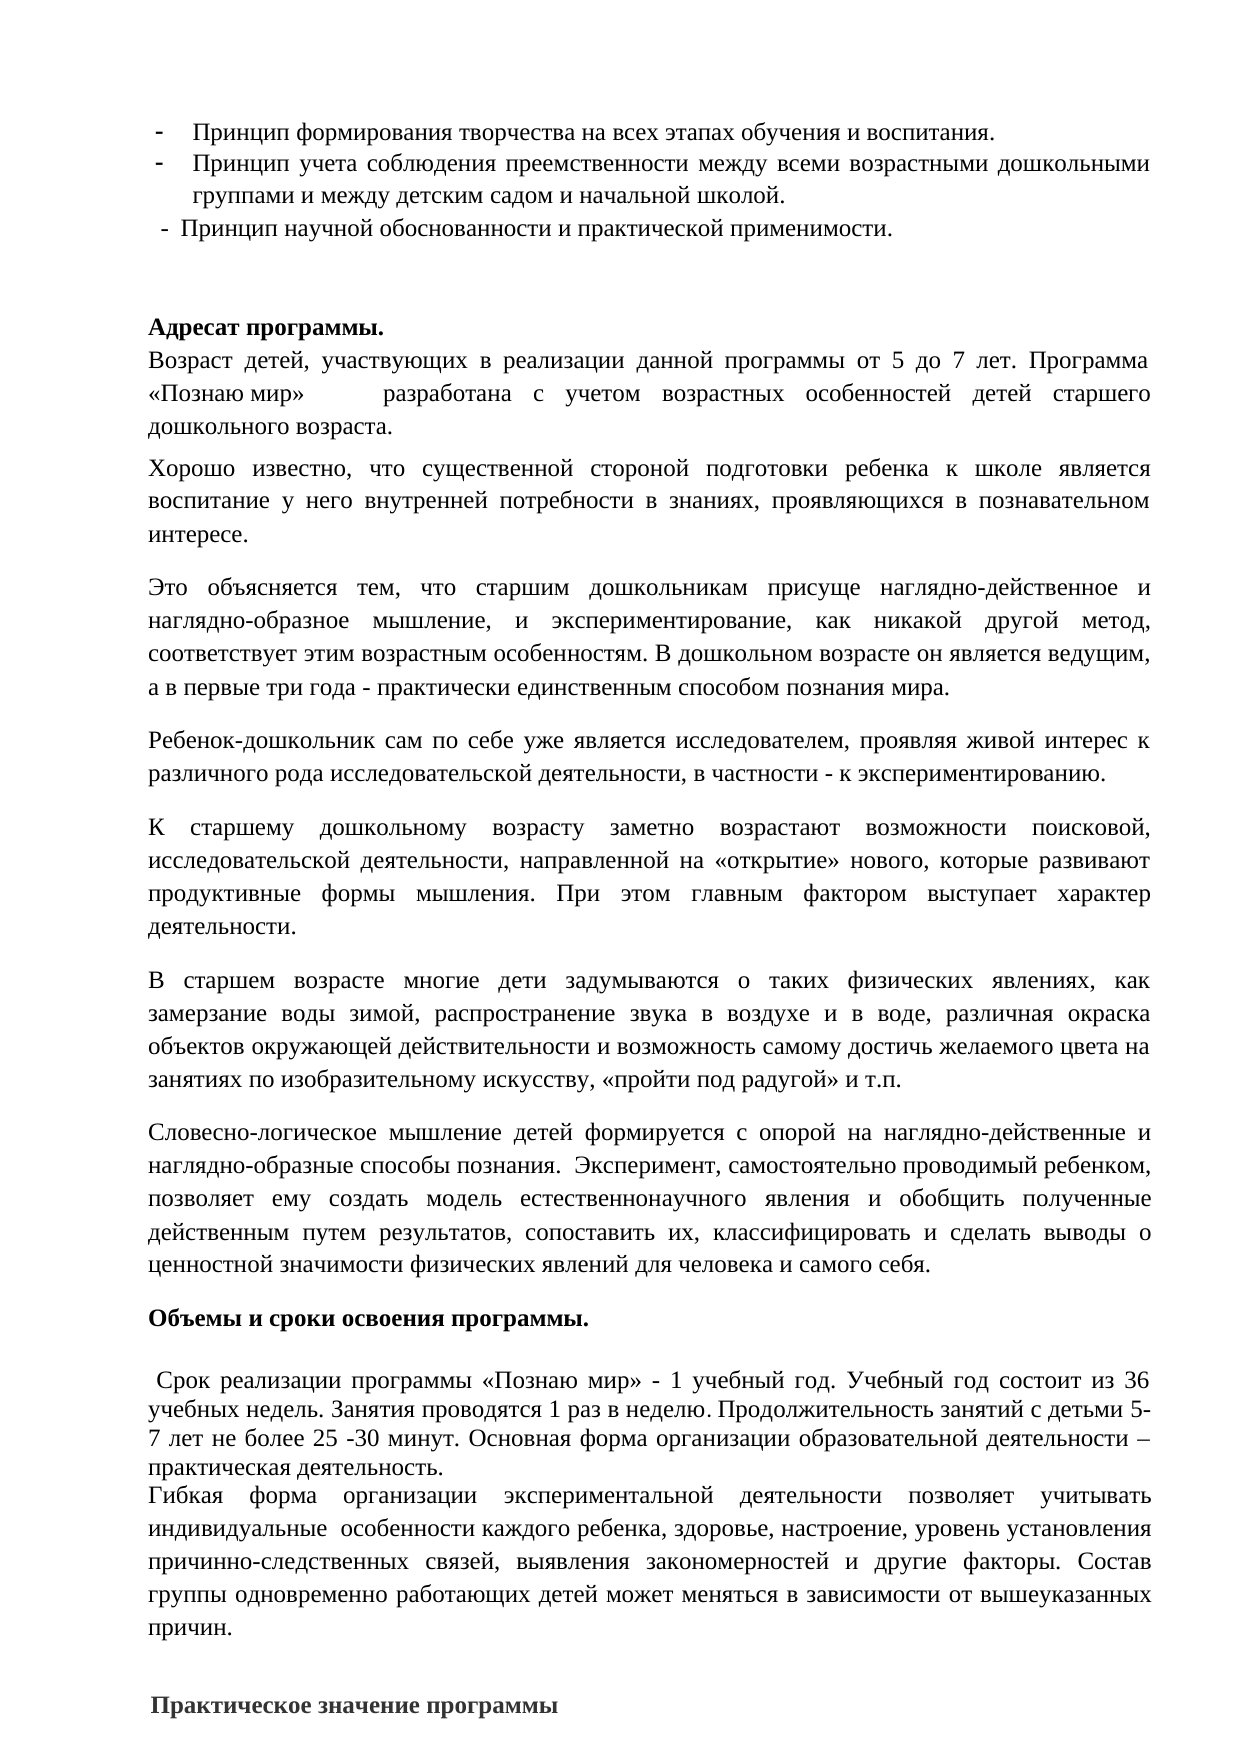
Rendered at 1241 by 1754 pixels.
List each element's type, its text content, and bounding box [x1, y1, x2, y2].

text Словесно-логическое мышление детей формируется с опорой на наглядно-действенные и наглядно-образные способы познания. Эксперимент, самостоятельно проводимый ребенком, позволяет ему создать модель естественнонаучного явления и обобщить полученные действенным путем результатов, сопоставить их, классифицировать и сделать выводы о ценностной значимости физических явлений для человека и самого себя. [148, 1117, 1152, 1278]
text Гибкая форма организации экспериментальной деятельности позволяет учитывать индивидуальные особенности каждого ребенка, здоровье, настроение, уровень установления причинно-следственных связей, выявления закономерностей и другие факторы. Состав группы одновременно работающих детей может меняться в зависимости от вышеуказанных причин. [148, 1480, 1152, 1641]
text В старшем возрасте многие дети задумываются о таких физических явлениях, как замерзание воды зимой, распространение звука в воздухе и в воде, различная окраска объектов окружающей действительности и возможность самому достичь желаемого цвета на занятиях по изобразительному искусству, «пройти под радугой» и т.п. [148, 965, 1151, 1093]
text К старшему дошкольному возрасту заметно возрастают возможности поисковой, исследовательской деятельности, направленной на «открытие» нового, которые развивают продуктивные формы мышления. При этом главным фактором выступает характер деятельности. [148, 812, 1151, 940]
text Возраст детей, участвующих в реализации данной программы от 5 до 7 лет. Программа [148, 345, 1165, 374]
subtitle Объемы и сроки освоения программы. [148, 1303, 1165, 1332]
text Это объясняется тем, что старшим дошкольникам присуще наглядно-действенное и наглядно-образное мышление, и экспериментирование, как никакой другой метод, соответствует этим возрастным особенностям. В дошкольном возрасте он является ведущим, а в первые три года - практически единственным способом познания мира. [148, 572, 1151, 700]
text Ребенок-дошкольник сам по себе уже является исследователем, проявляя живой интерес к различного рода исследовательской деятельности, в частности - к экспериментированию. [148, 725, 1151, 787]
text Срок реализации программы «Познаю мир» - 1 учебный год. Учебный год состоит из 36 учебных недель. Занятия проводятся 1 раз в неделю. Продолжительность занятий с детьми 5-7 лет не более 25 -30 минут. Основная форма организации образовательной деятельности – практическая деятельность. [148, 1365, 1151, 1480]
text Хорошо известно, что существенной стороной подготовки ребенка к школе является воспитание у него внутренней потребности в знаниях, проявляющихся в познавательном интересе. [148, 453, 1151, 547]
list Принцип формирования творчества на всех этапах обучения и воспитания. [155, 117, 1165, 145]
text - Принцип научной обоснованности и практической применимости. [160, 213, 1165, 242]
text «Познаю мир» разработана с учетом возрастных особенностей детей старшего дошкольного возраста. [148, 378, 1152, 440]
text Практическое значение программы [150, 1690, 1165, 1719]
subtitle Адресат программы. [148, 312, 1165, 341]
list Принцип учета соблюдения преемственности между всеми возрастными дошкольными группами и между детским садом и начальной школой. [155, 148, 1151, 209]
